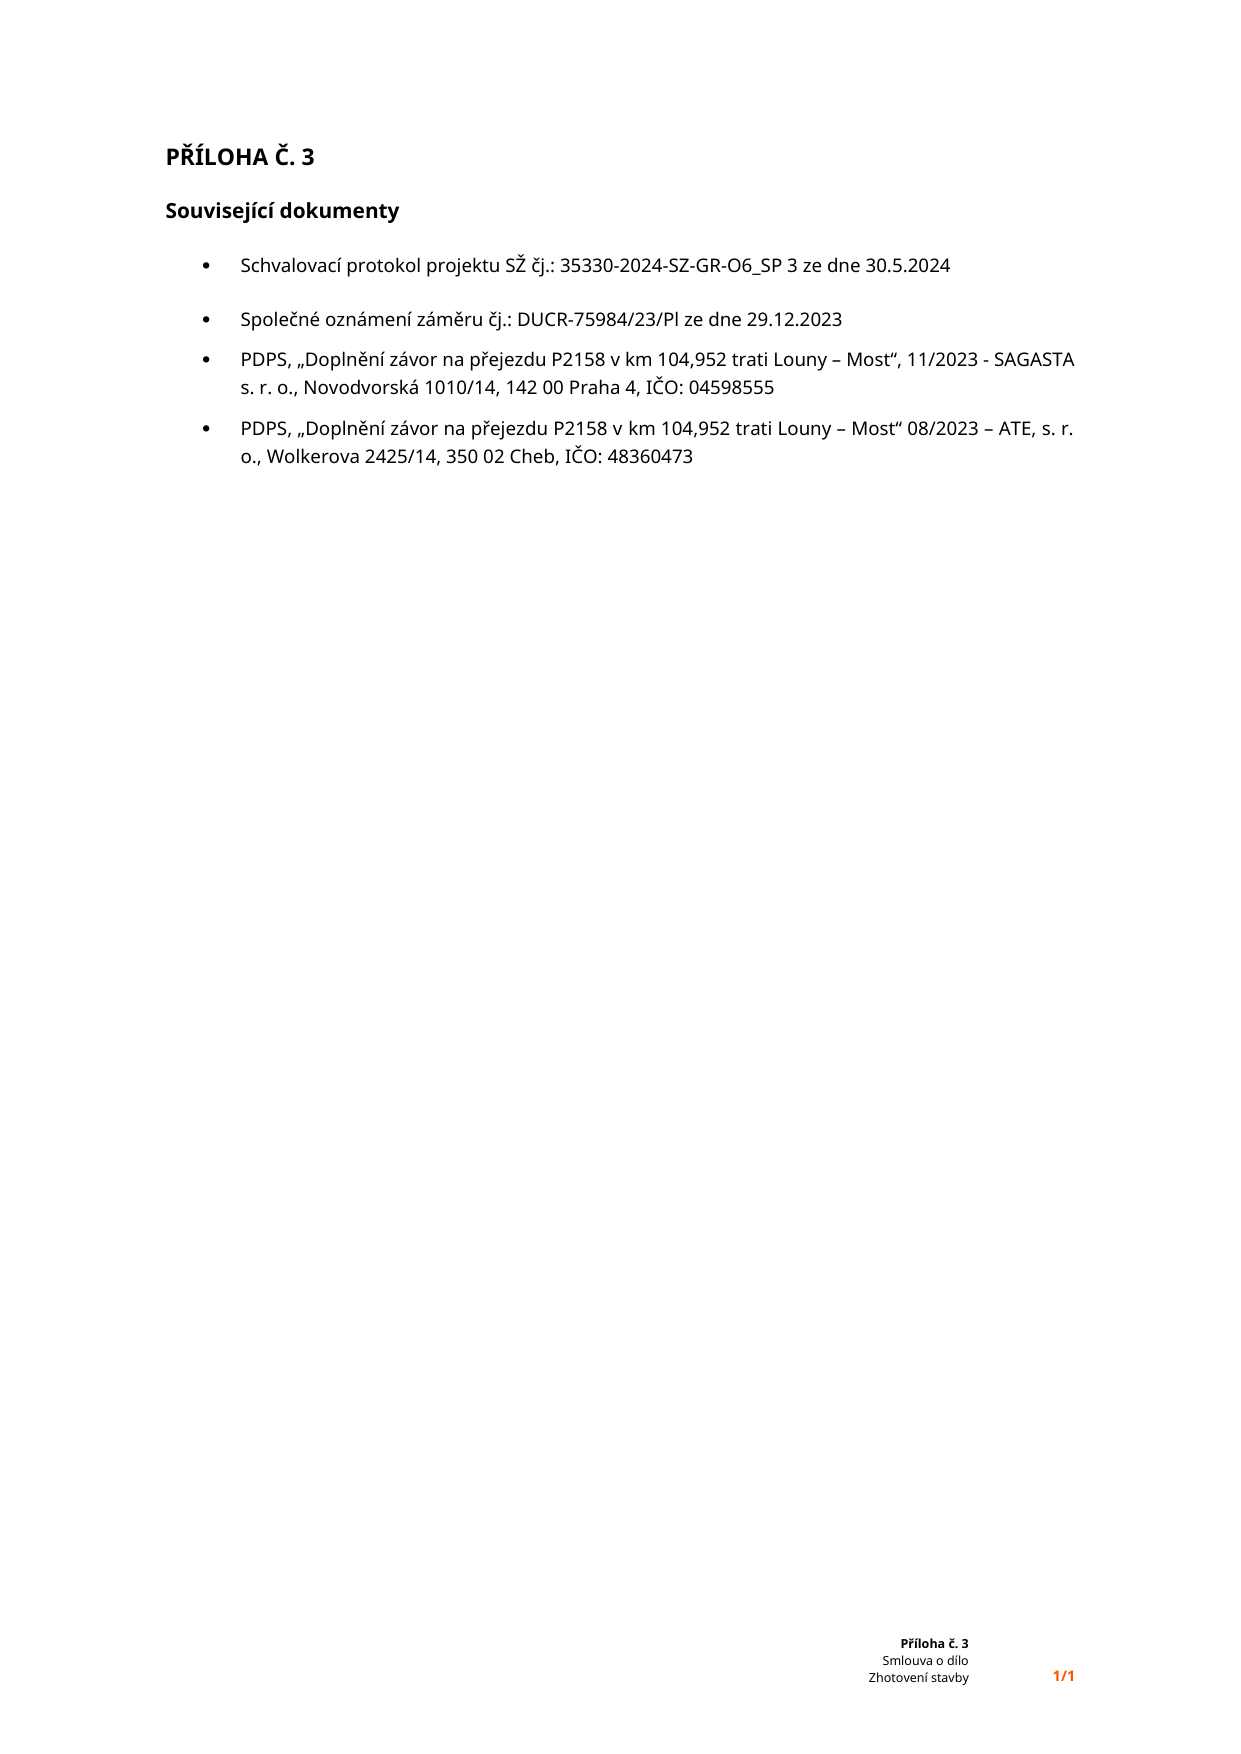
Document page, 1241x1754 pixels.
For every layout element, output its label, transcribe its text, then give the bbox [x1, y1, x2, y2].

list Schvalovací protokol projektu SŽ čj.: 35330-2024-SZ-GR-O6_SP 3 ze dne 30.5.2024 [203, 253, 1075, 278]
text Příloha č. 3 [165, 141, 1075, 173]
list PDPS, „Doplnění závor na přejezdu P2158 v km 104,952 trati Louny – Most“ 08/2023 – ATE, s. r. o., Wolkerova 2425/14, 350 02 Cheb, IČO: 48360473 [203, 415, 1075, 468]
list Společné oznámení záměru čj.: DUCR-75984/23/Pl ze dne 29.12.2023 [203, 306, 1075, 331]
list PDPS, „Doplnění závor na přejezdu P2158 v km 104,952 trati Louny – Most“, 11/2023 - SAGASTA s. r. o., Novodvorská 1010/14, 142 00 Praha 4, IČO: 04598555 [203, 346, 1075, 400]
text Související dokumenty [165, 197, 1075, 225]
